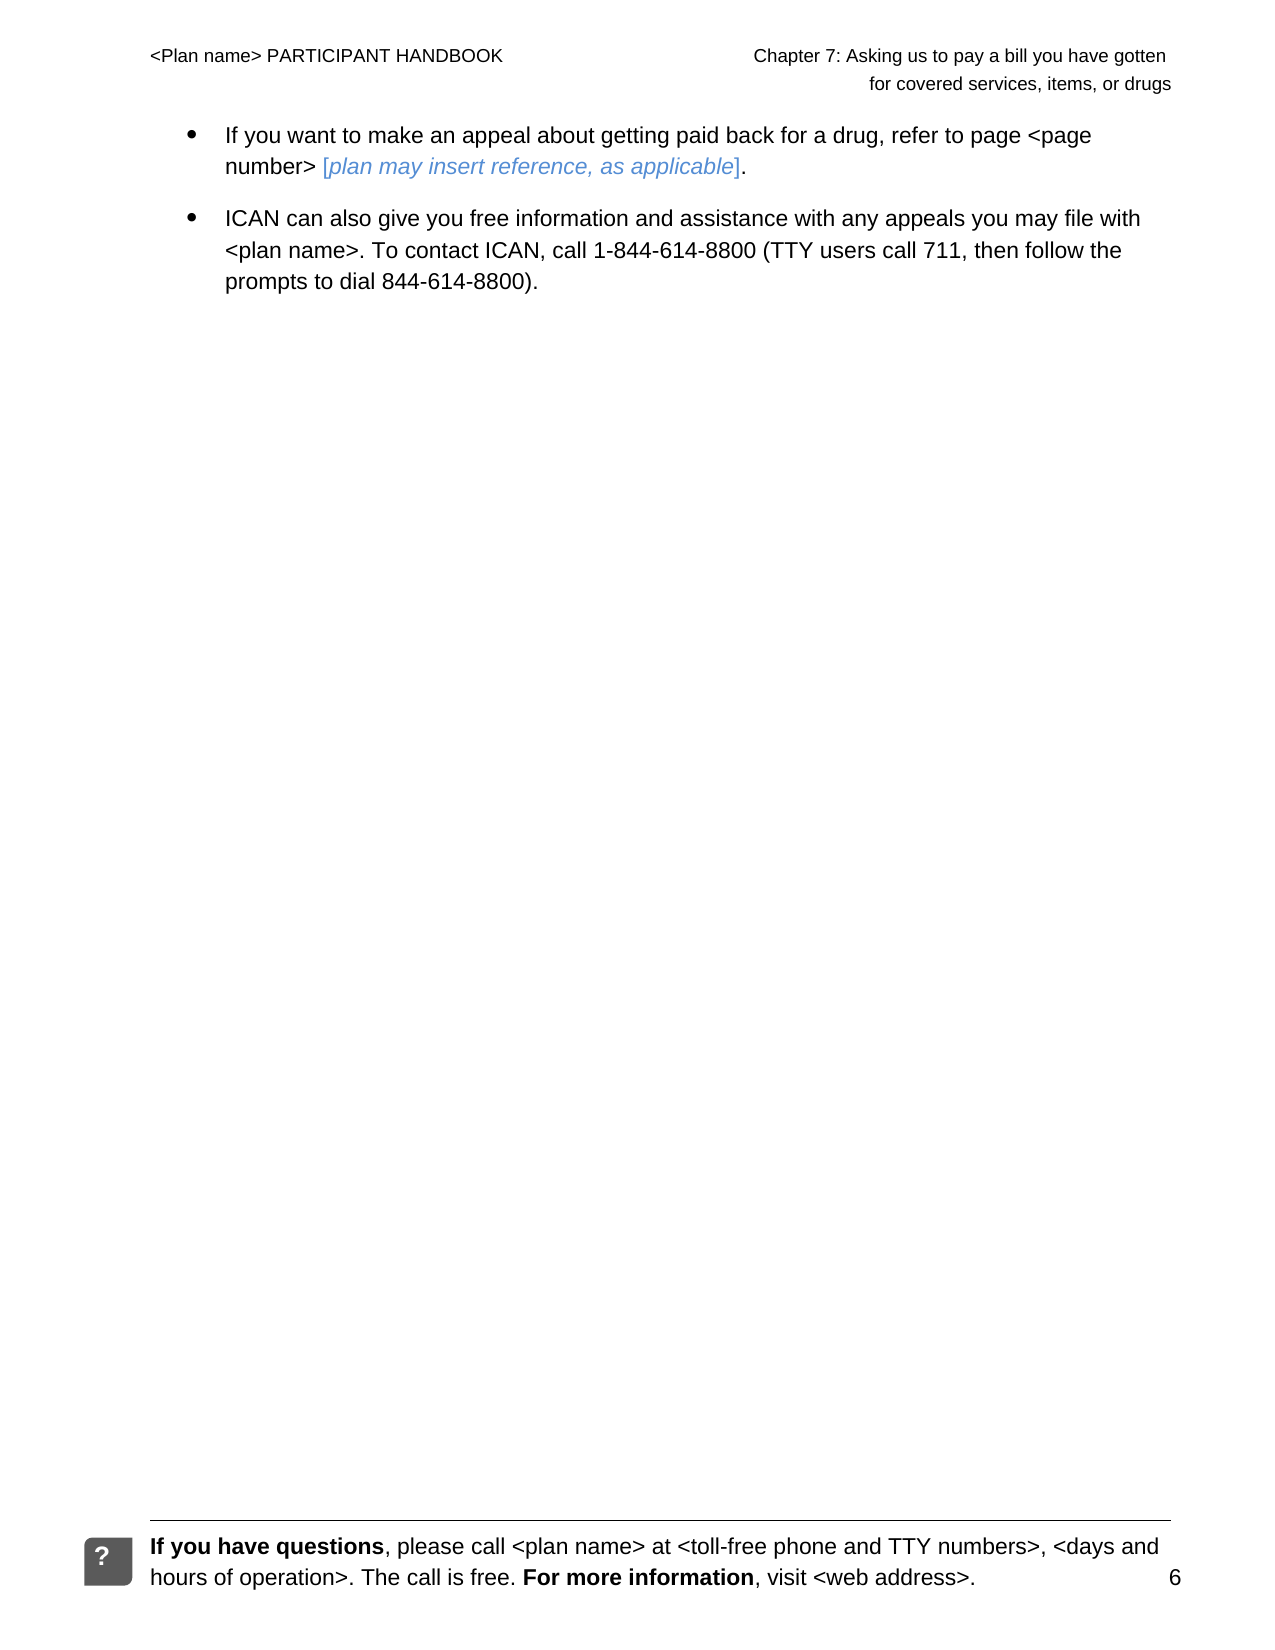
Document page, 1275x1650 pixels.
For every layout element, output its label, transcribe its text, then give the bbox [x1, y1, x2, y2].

list ICAN can also give you free information and assistance with any appeals you may file with <plan name>. To contact ICAN, call 1-844-614-8800 (TTY users call 711, then follow the prompts to dial 844-614-8800). [187, 202, 1171, 296]
list If you want to make an appeal about getting paid back for a drug, refer to page <page number> [plan may insert reference, as applicable]. [187, 118, 1171, 181]
